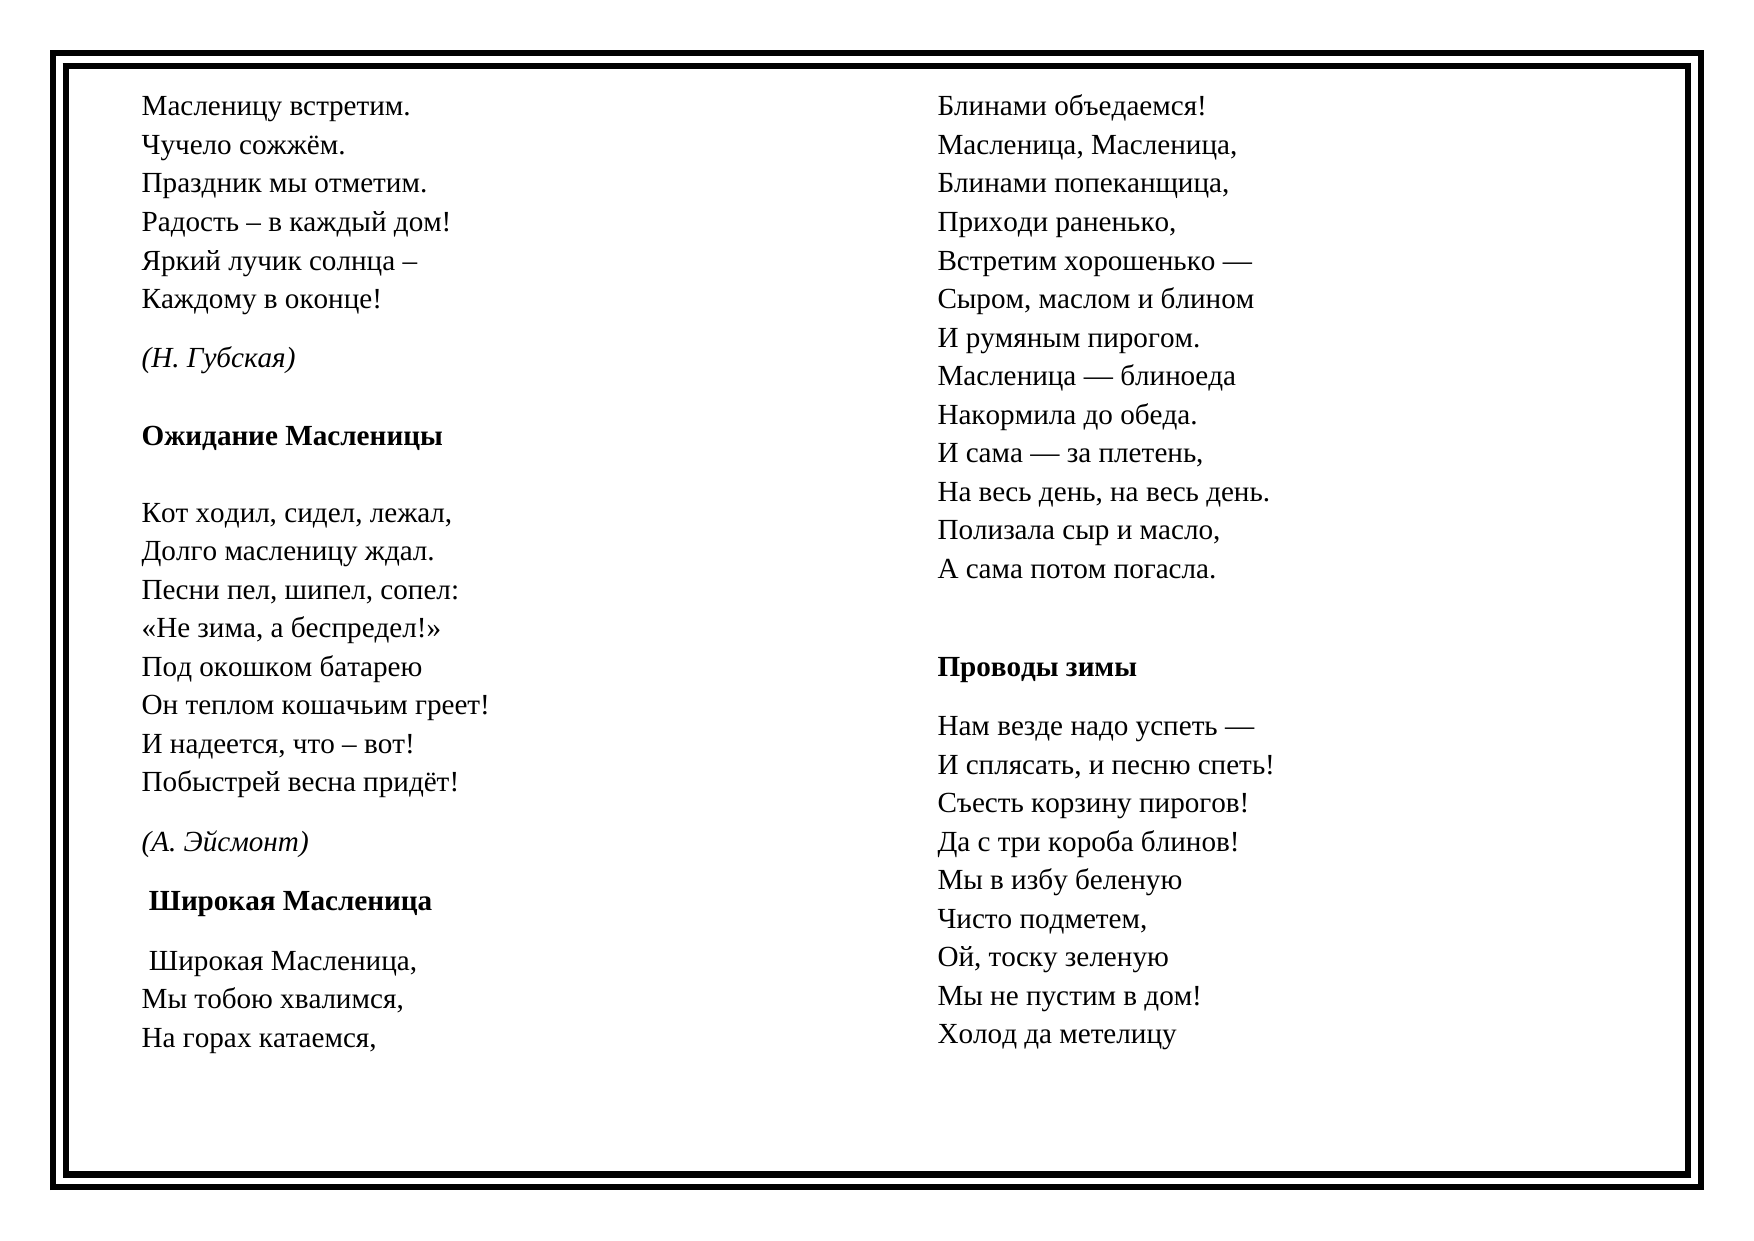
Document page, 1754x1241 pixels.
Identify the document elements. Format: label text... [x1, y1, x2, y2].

text Проводы зимы [937, 649, 1612, 682]
text Широкая Масленица [141, 883, 817, 917]
text Широкая Масленица, Мы тобою хвалимся, На горах катаемся, Блинами объедаемся! Масленица, Масленица, Блинами попеканщица, Приходи раненько, Встретим хорошенько — Сыром, маслом и блином И румяным пирогом. Масленица — блиноеда Накормила до обеда. И сама — за плетень, На весь день, на весь день. Полизала сыр и масло, А сама потом погасла. [937, 88, 1612, 623]
text (А. Эйсмонт) [141, 824, 817, 857]
text Широкая Масленица, Мы тобою хвалимся, На горах катаемся, Блинами объедаемся! Масленица, Масленица, Блинами попеканщица, Приходи раненько, Встретим хорошенько — Сыром, маслом и блином И румяным пирогом. Масленица — блиноеда Накормила до обеда. И сама — за плетень, На весь день, на весь день. Полизала сыр и масло, А сама потом погасла. [141, 943, 817, 1053]
text (Н. Губская) Ожидание Масленицы Кот ходил, сидел, лежал, Долго масленицу ждал. Песни пел, шипел, сопел: «Не зима, а беспредел!» Под окошком батарею Он теплом кошачьим греет! И надеется, что – вот! Побыстрей весна придёт! [141, 341, 817, 798]
